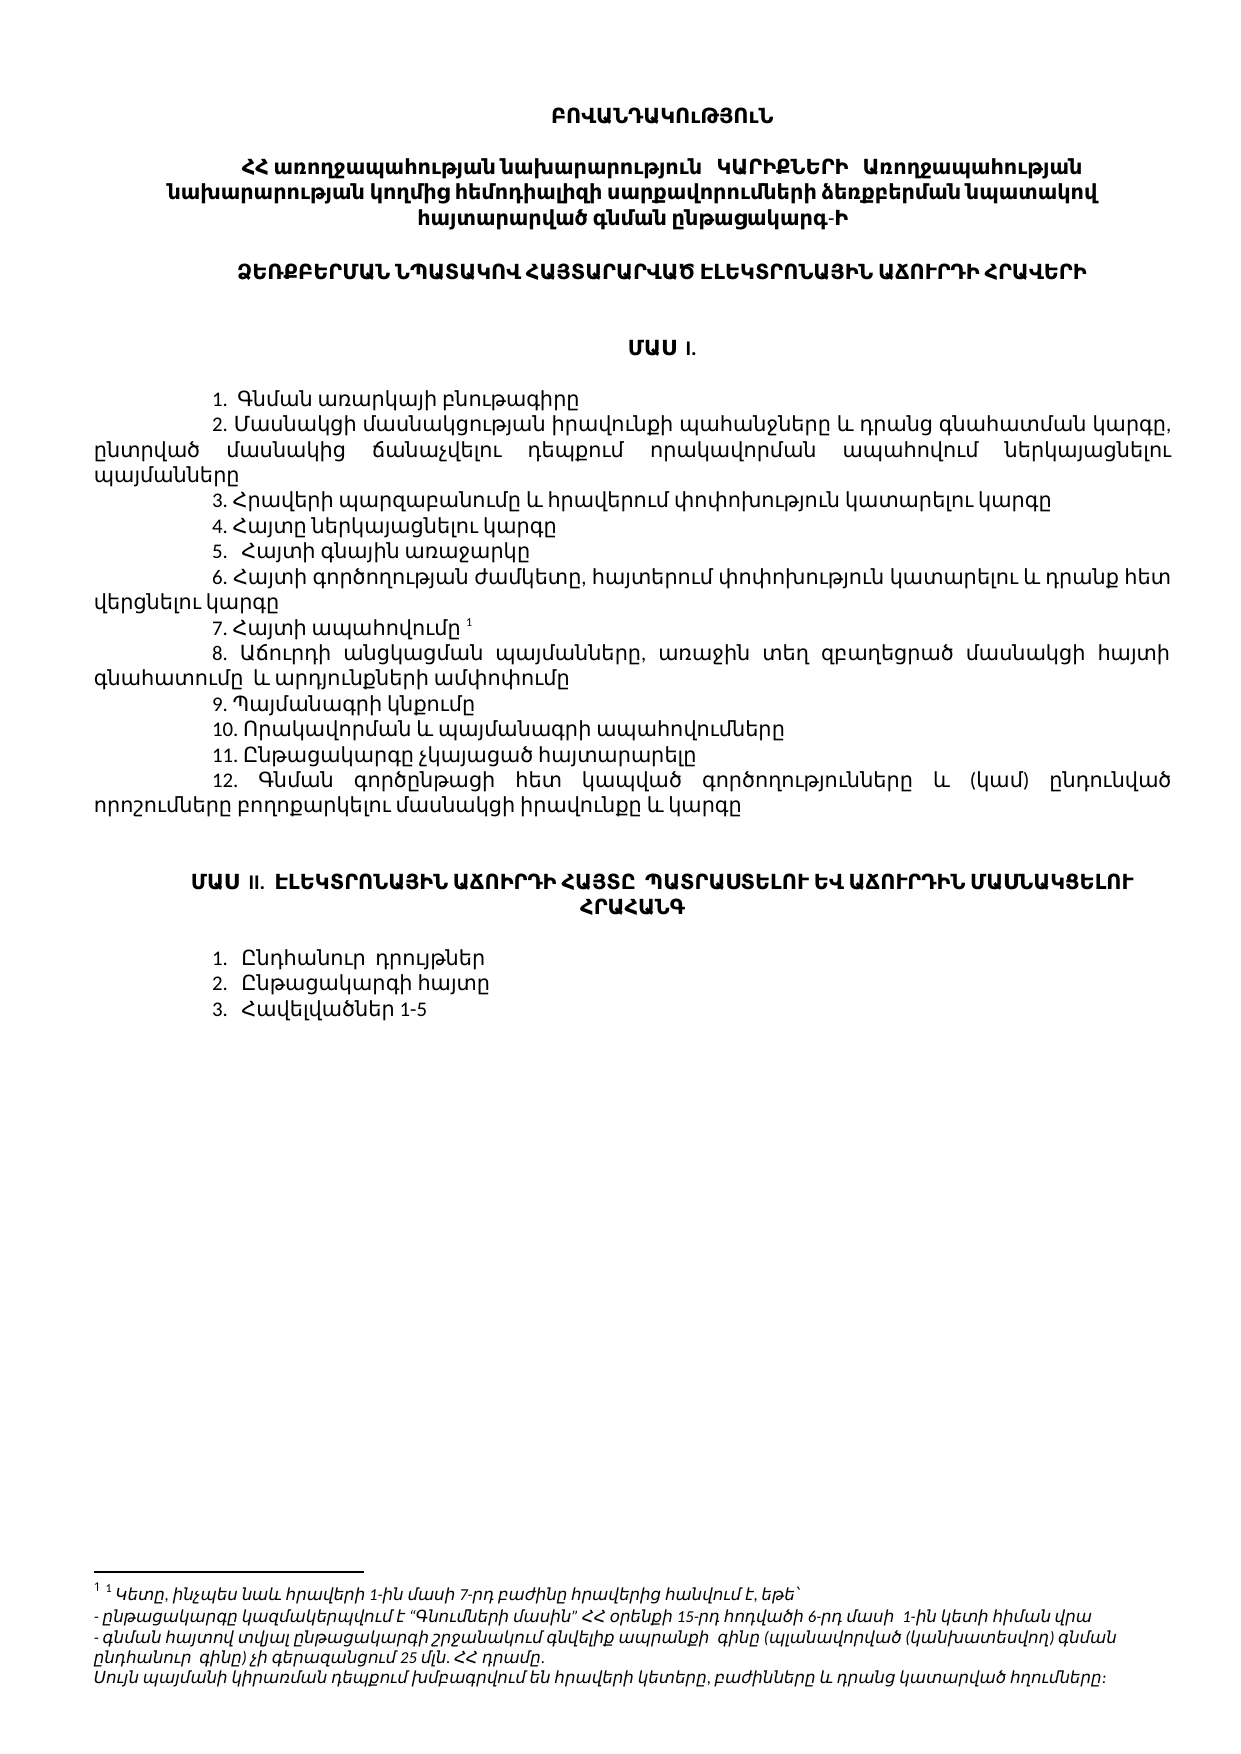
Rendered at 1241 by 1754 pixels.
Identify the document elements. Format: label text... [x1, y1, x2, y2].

text ՄԱՍ II. ԷԼԵԿՏՐՈՆԱՅԻՆ ԱՃՈԻՐԴԻ ՀԱՅՏԸ ՊԱՏՐԱՍՏԵԼՈՒ ԵՎ ԱՃՈՒՐԴԻՆ ՄԱՍՆԱԿՑԵԼՈՒ ՀՐԱՀԱՆԳ [94, 869, 1171, 920]
text 2. Ընթացակարգի հայտը [94, 971, 1171, 996]
text 1. Ընդհանուր դրույթներ [94, 945, 1171, 971]
text 2. Մասնակցի մասնակցության իրավունքի պահանջները և դրանց գնահատման կարգը, ընտրված մասնակից ճանաչվելու դեպքում որակավորման ապահովում ներկայացնելու պայմանները [94, 411, 1171, 488]
text ՁԵՌՔԲԵՐՄԱՆ ՆՊԱՏԱԿՈՎ ՀԱՅՏԱՐԱՐՎԱԾ ԷԼԵԿՏՐՈՆԱՅԻՆ ԱՃՈՒՐԴԻ ՀՐԱՎԵՐԻ [94, 259, 1171, 284]
text 4. Հայտը ներկայացնելու կարգը [94, 513, 1171, 538]
text 1. Գնման առարկայի բնութագիրը [94, 386, 1171, 411]
text 3. Հրավերի պարզաբանումը և հրավերում փոփոխություն կատարելու կարգը [94, 488, 1171, 513]
text 9. Պայմանագրի կնքումը [94, 691, 1171, 716]
text 5. Հայտի գնային առաջարկը [94, 538, 1171, 564]
text 11. Ընթացակարգը չկայացած հայտարարելը [94, 742, 1171, 767]
text 7. Հայտի ապահովումը 1 [94, 615, 1171, 640]
text 6. Հայտի գործողության ժամկետը, հայտերում փոփոխություն կատարելու և դրանք հետ վերցնելու կարգը [94, 564, 1171, 615]
text ՄԱՍ I. [94, 335, 1171, 361]
text 3. Հավելվածներ 1-5 [94, 996, 1171, 1021]
text 10. Որակավորման և պայմանագրի ապահովումները [94, 716, 1171, 742]
text 8. Աճուրդի անցկացման պայմանները, առաջին տեղ զբաղեցրած մասնակցի հայտի գնահատումը և արդյունքների ամփոփումը [94, 640, 1171, 691]
text 12. Գնման գործընթացի հետ կապված գործողությունները և (կամ) ընդունված որոշումները բողոքարկելու մասնակցի իրավունքը և կարգը [94, 767, 1171, 818]
text ՀՀ առողջապահության նախարարություն ԿԱՐԻՔՆԵՐԻ Առողջապահության նախարարության կողմից հեմոդիալիզի սարքավորումների ձեռքբերման նպատակով հայտարարված գնման ընթացակարգ-Ի [94, 154, 1171, 230]
text ԲՈՎԱՆԴԱԿՈւԹՅՈւՆ [94, 103, 1171, 128]
